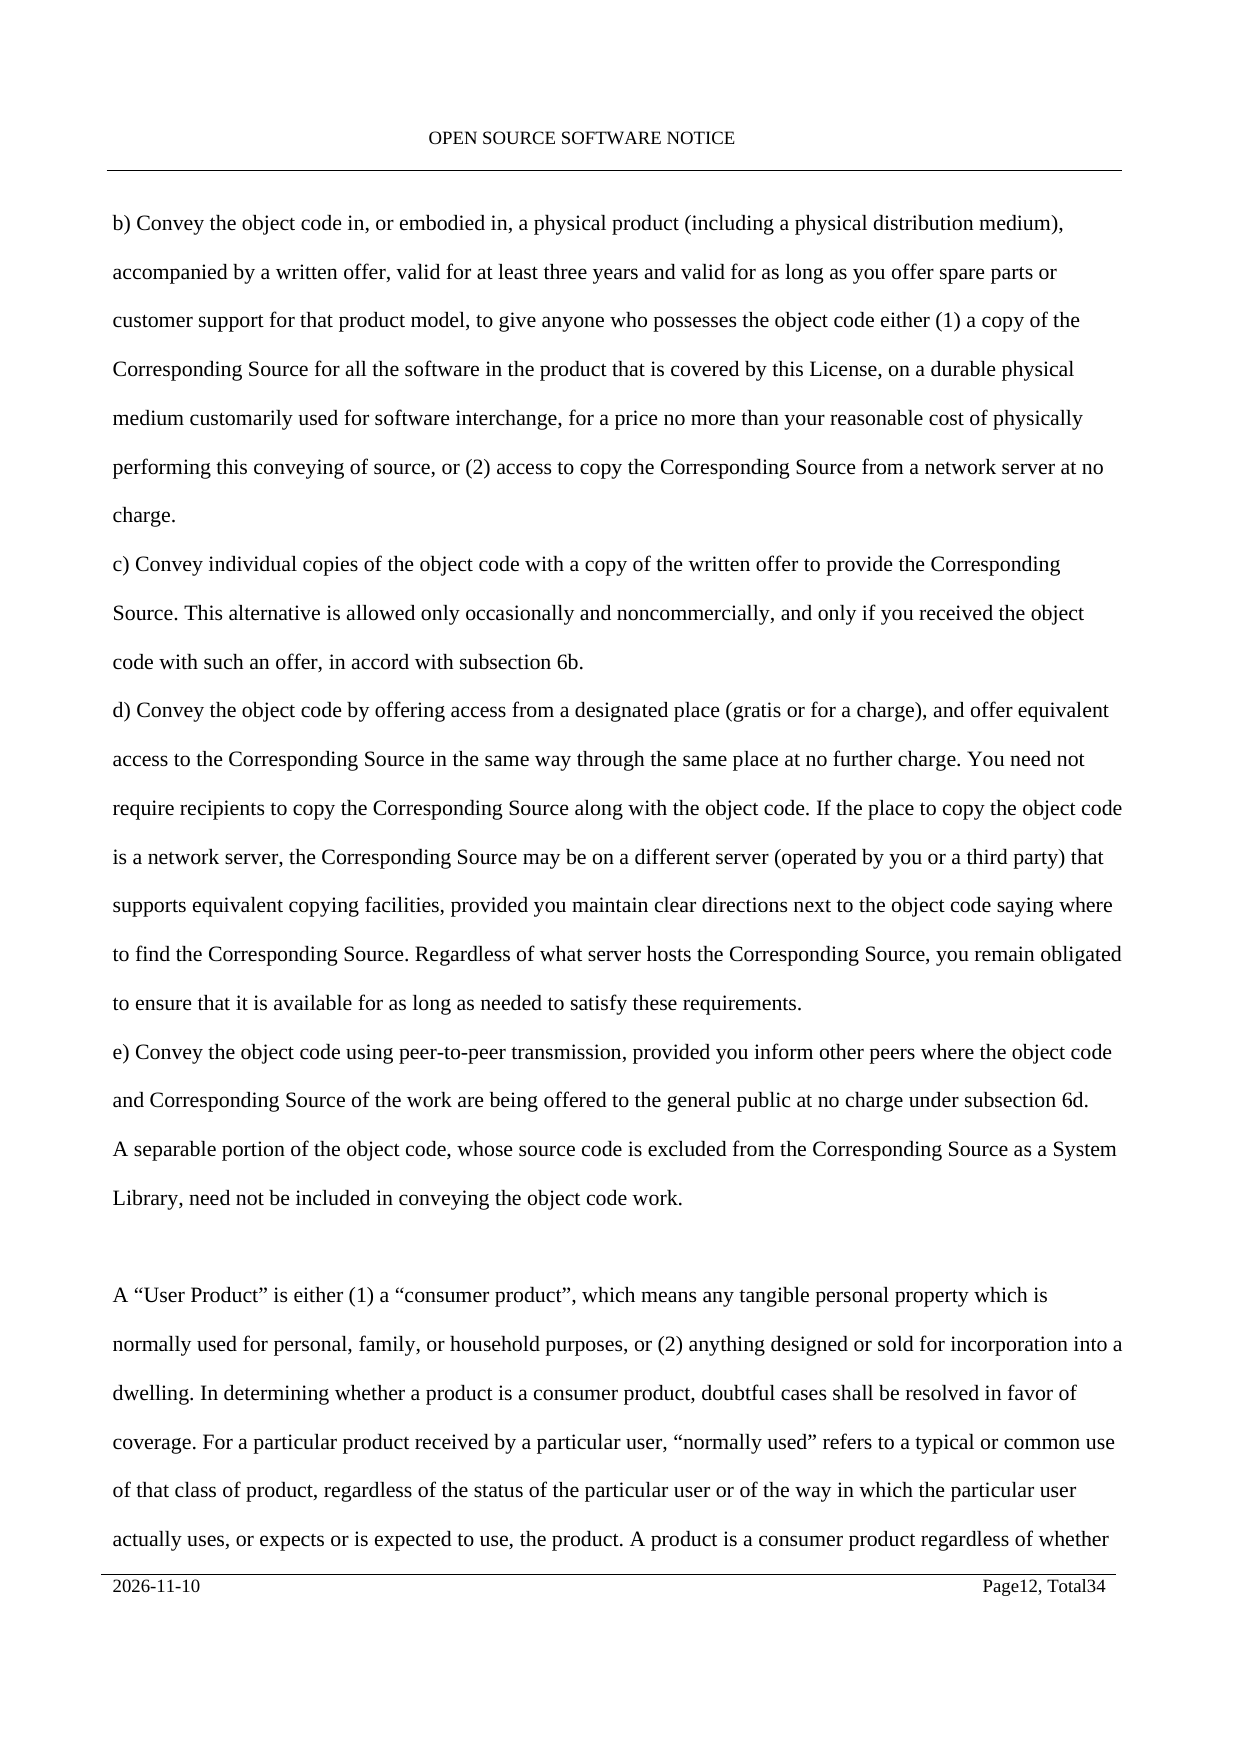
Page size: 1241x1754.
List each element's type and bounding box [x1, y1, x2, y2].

text [112, 206, 1128, 1555]
